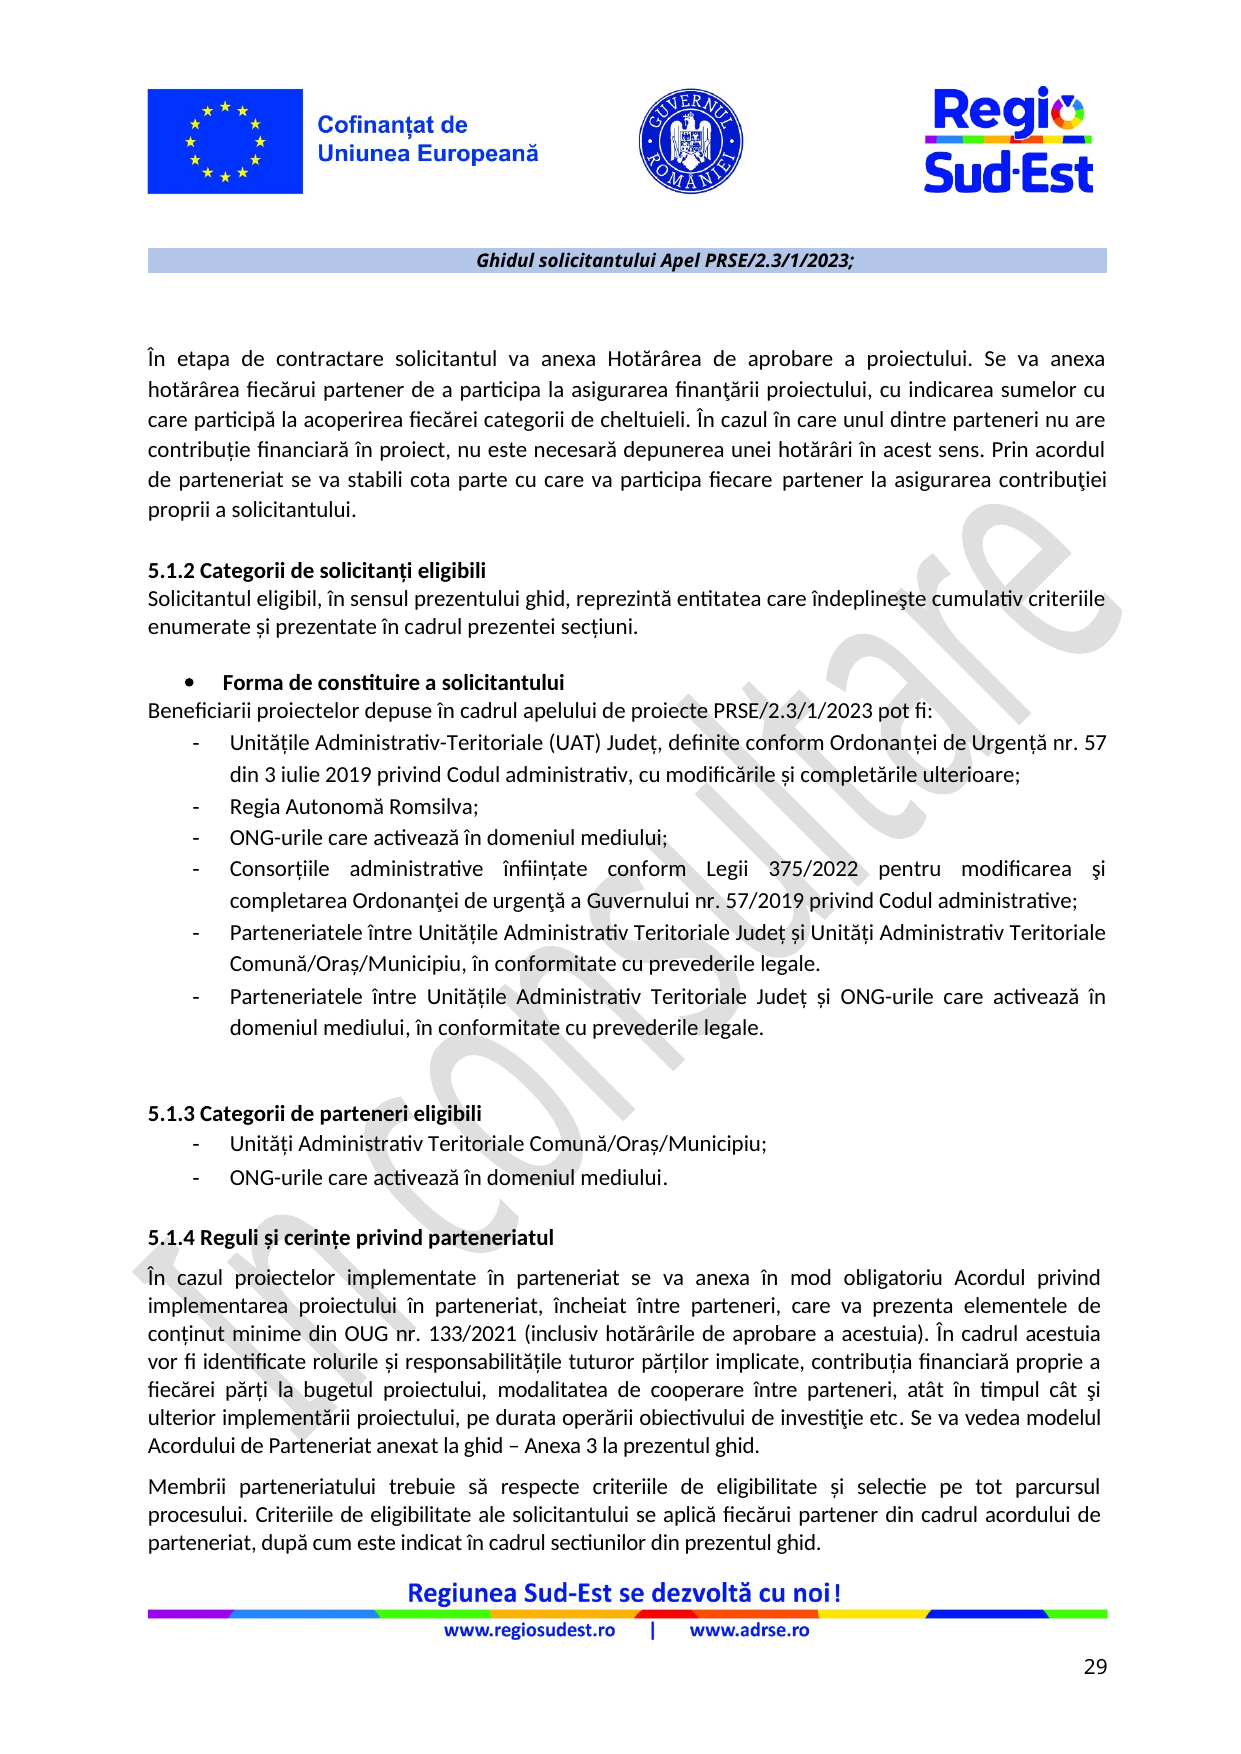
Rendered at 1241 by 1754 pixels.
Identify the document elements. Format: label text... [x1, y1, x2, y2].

list Parteneriatele între Unitățile Administrativ Teritoriale Județ și Unități Administrativ Teritoriale Comună/Oraș/Municipiu, în conformitate cu prevederile legale. [192, 916, 1107, 977]
list Unitățile Administrativ-Teritoriale (UAT) Județ, definite conform Ordonanţei de Urgenţă nr. 57 din 3 iulie 2019 privind Codul administrativ, cu modificările și completările ulterioare; [192, 726, 1107, 788]
subtitle 5.1.2 Categorii de solicitanți eligibili [148, 556, 1107, 584]
list Forma de constituire a solicitantului [185, 668, 1107, 696]
text Beneficiarii proiectelor depuse în cadrul apelului de proiecte PRSE/2.3/1/2023 pot fi: [148, 696, 1107, 724]
picture [147, 86, 1093, 195]
text Solicitantul eligibil, în sensul prezentului ghid, reprezintă entitatea care îndeplineşte cumulativ criteriile enumerate și prezentate în cadrul prezentei secțiuni. [148, 584, 1107, 640]
picture [147, 1582, 1108, 1640]
text În cazul proiectelor implementate în parteneriat se va anexa în mod obligatoriu Acordul privind implementarea proiectului în parteneriat, încheiat între parteneri, care va prezenta elementele de conținut minime din OUG nr. 133/2021 (inclusiv hotărârile de aprobare a acestuia). În cadrul acestuia vor fi identificate rolurile și responsabilitățile tuturor părților implicate, contribuţia financiară proprie a fiecărei părţi la bugetul proiectului, modalitatea de cooperare între parteneri, atât în timpul cât şi ulterior implementării proiectului, pe durata operării obiectivului de investiţie etc. Se va vedea modelul Acordului de Parteneriat anexat la ghid – Anexa 3 la prezentul ghid. [148, 1263, 1102, 1459]
list ONG-urile care activează în domeniul mediului; [192, 821, 1107, 852]
list Regia Autonomă Romsilva; [192, 790, 1107, 821]
list Consorțiile administrative înființate conform Legii 375/2022 pentru modificarea şi completarea Ordonanţei de urgenţă a Guvernului nr. 57/2019 privind Codul administrative; [192, 852, 1107, 914]
list 5.1.3 Categorii de parteneri eligibili [148, 1099, 1107, 1127]
text 5.1.4 Reguli şi cerinţe privind parteneriatul [148, 1223, 1107, 1251]
list Unități Administrativ Teritoriale Comună/Oraș/Municipiu; [192, 1127, 1107, 1159]
list Parteneriatele între Unitățile Administrativ Teritoriale Județ și ONG-urile care activează în domeniul mediului, în conformitate cu prevederile legale. [192, 980, 1107, 1041]
list ONG-urile care activează în domeniul mediului. [192, 1161, 1107, 1192]
text În etapa de contractare solicitantul va anexa Hotărârea de aprobare a proiectului. Se va anexa hotărârea fiecărui partener de a participa la asigurarea finanţării proiectului, cu indicarea sumelor cu care participă la acoperirea fiecărei categorii de cheltuieli. În cazul în care unul dintre parteneri nu are contribuție financiară în proiect, nu este necesară depunerea unei hotărâri în acest sens. Prin acordul de parteneriat se va stabili cota parte cu care va participa fiecare partener la asigurarea contribuţiei proprii a solicitantului. [148, 344, 1107, 523]
text Membrii parteneriatului trebuie să respecte criteriile de eligibilitate și selectie pe tot parcursul procesului. Criteriile de eligibilitate ale solicitantului se aplică fiecărui partener din cadrul acordului de parteneriat, după cum este indicat în cadrul sectiunilor din prezentul ghid. [148, 1472, 1102, 1556]
